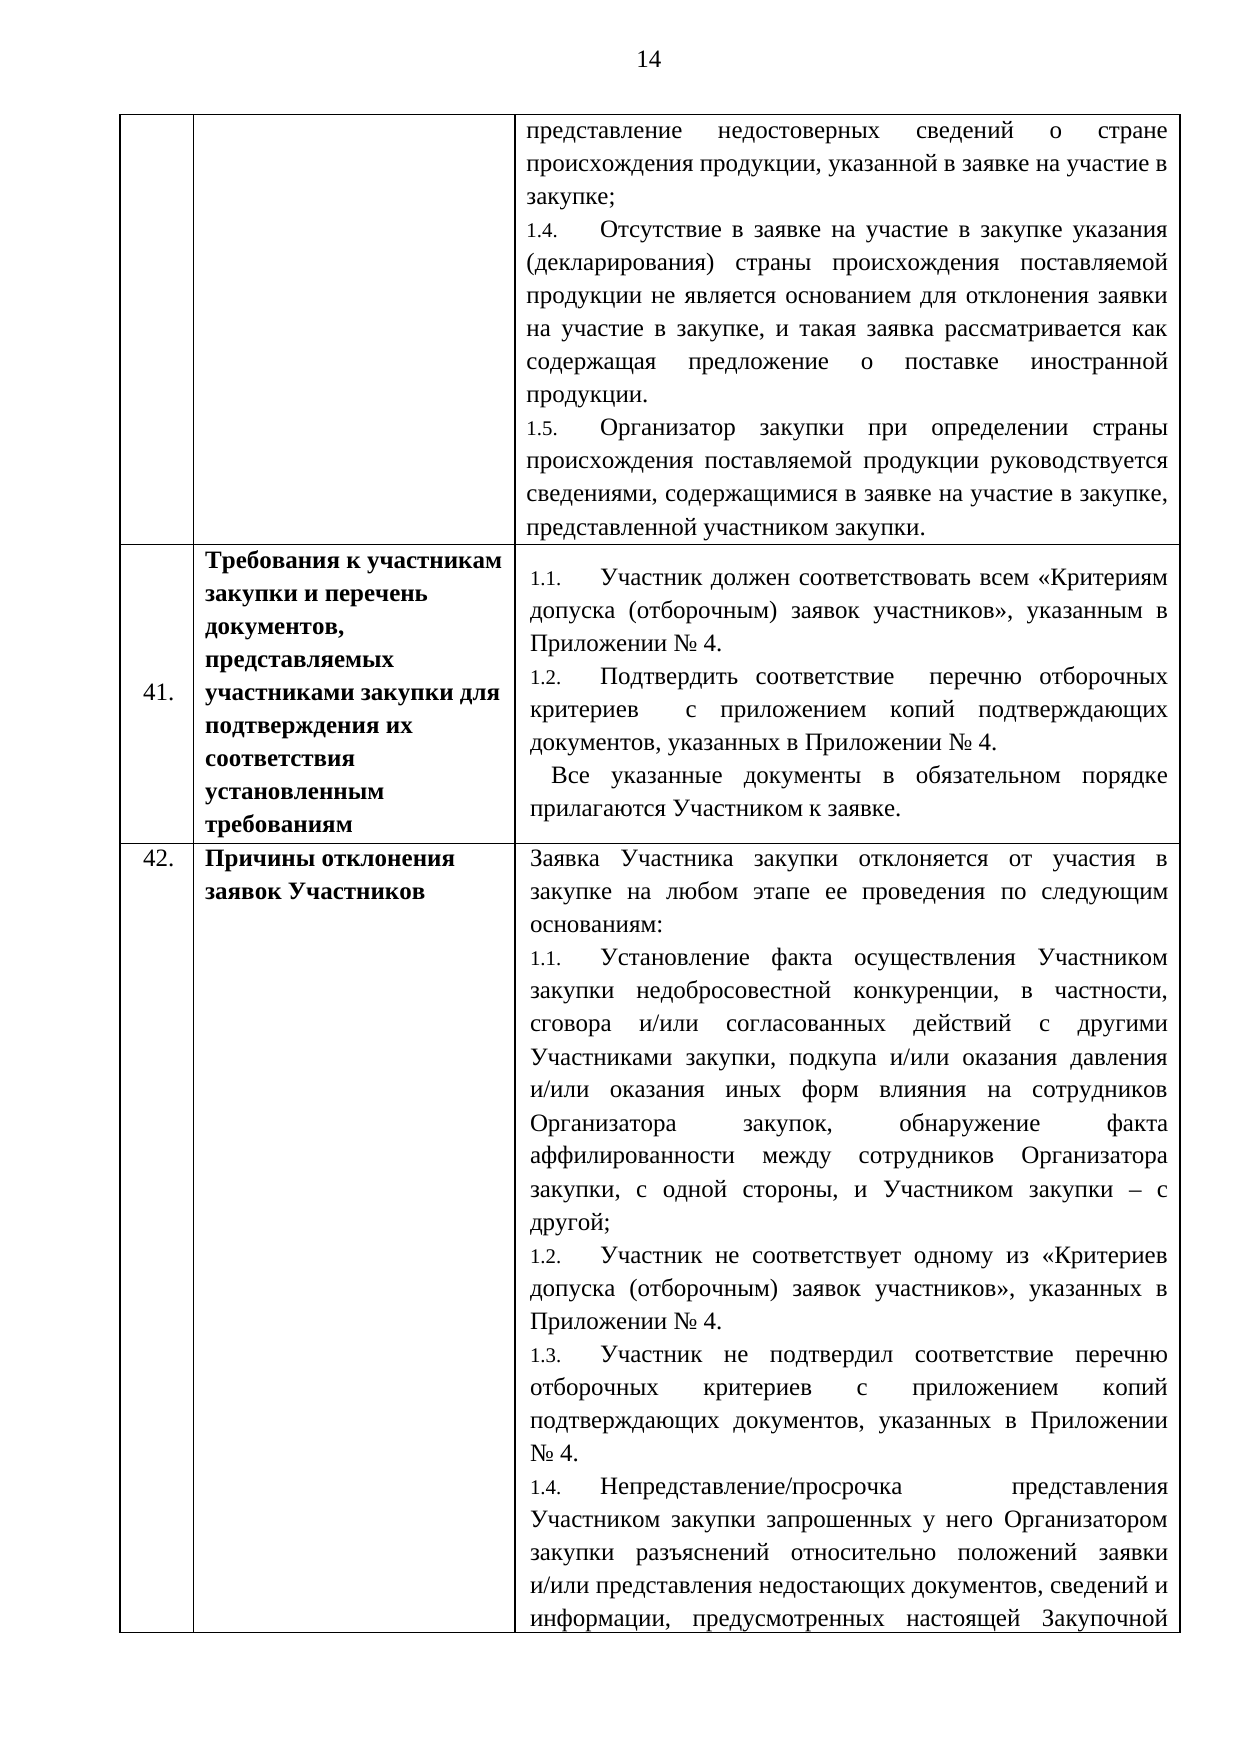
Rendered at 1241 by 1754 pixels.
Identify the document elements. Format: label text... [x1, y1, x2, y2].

table_cell [121, 844, 193, 1632]
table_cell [194, 115, 514, 544]
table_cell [194, 844, 514, 1632]
table_cell [121, 115, 193, 544]
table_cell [516, 115, 1179, 544]
table_cell Требования к участникам закупки и перечень документов, представляемых участниками закупки для подтверждения их соответствия установленным требованиям [194, 545, 514, 842]
table_cell [121, 545, 193, 842]
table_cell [516, 844, 1179, 1632]
table_cell Участник должен соответствовать всем «Критериям допуска (отборочным) заявок участников», указанным в Приложении № 4. Подтвердить соответствие перечню отборочных критериев с приложением копий подтверждающих документов, указанных в Приложении № 4. Все указанные документы в обязательном порядке прилагаются Участником к заявке. [516, 545, 1179, 842]
